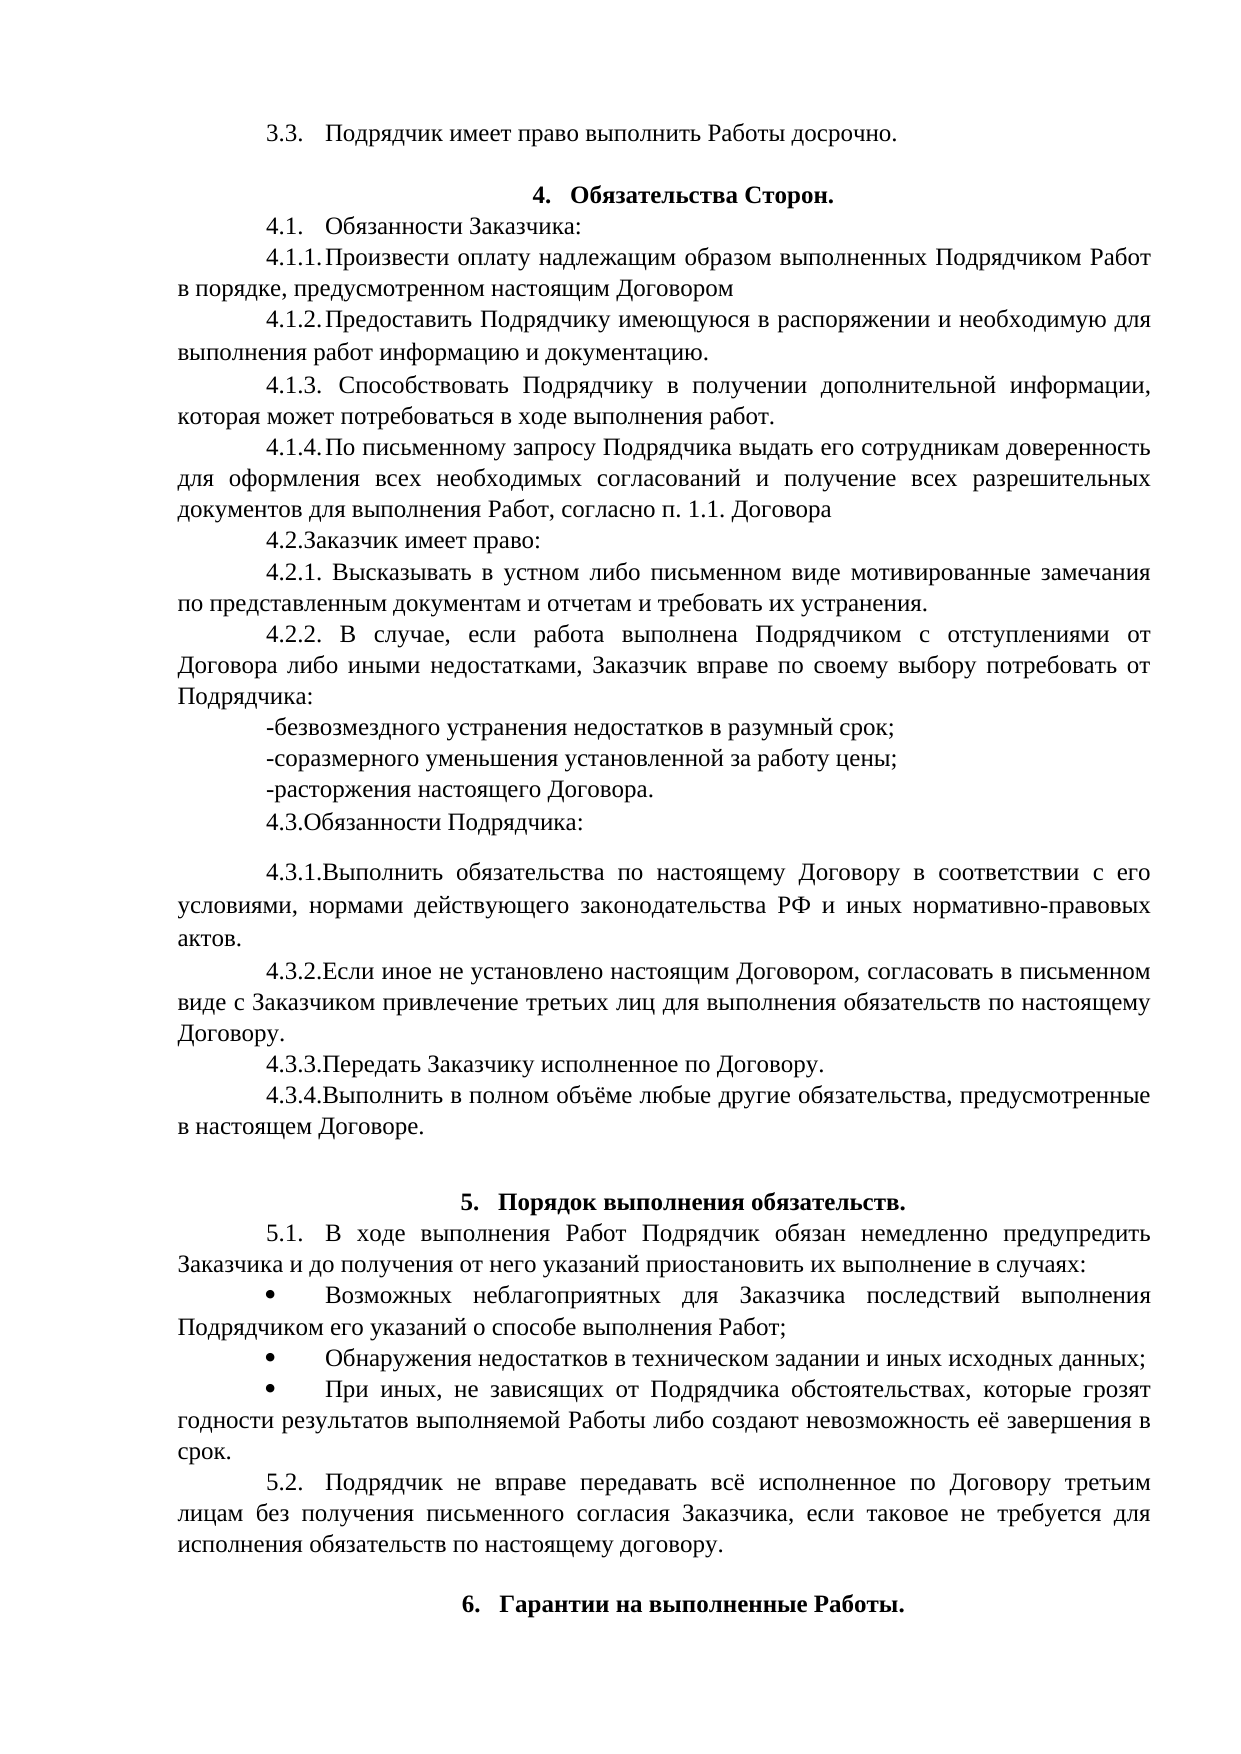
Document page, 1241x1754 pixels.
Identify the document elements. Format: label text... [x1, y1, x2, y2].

list Способствовать Подрядчику в получении дополнительной информации, которая может потребоваться в ходе выполнения работ. [177, 370, 1152, 430]
list -расторжения настоящего Договора. [177, 774, 1152, 803]
text 4.3.3.Передать Заказчику исполненное по Договору. [266, 1049, 1152, 1078]
text 4.3.4.Выполнить в полном объёме любые другие обязательства, предусмотренные в настоящем Договоре. [177, 1080, 1152, 1140]
list 4.2.Заказчик имеет право: [266, 526, 1152, 554]
text 4.3.1.Выполнить обязательства по настоящему Договору в соответствии с его условиями, нормами действующего законодательства РФ и иных нормативно-правовых актов. [177, 857, 1152, 951]
list -безвозмездного устранения недостатков в разумный срок; [177, 712, 1152, 741]
list Гарантии на выполненные Работы. [215, 1589, 1152, 1617]
list 4.2.2. В случае, если работа выполнена Подрядчиком с отступлениями от Договора либо иными недостатками, Заказчик вправе по своему выбору потребовать от Подрядчика: [177, 619, 1152, 709]
list -соразмерного уменьшения установленной за работу цены; [177, 743, 1152, 772]
list Обязательства Сторон. [215, 180, 1152, 209]
list 4.3.Обязанности Подрядчика: [177, 807, 1152, 836]
list В ходе выполнения Работ Подрядчик обязан немедленно предупредить Заказчика и до получения от него указаний приостановить их выполнение в случаях: [177, 1218, 1152, 1278]
list 4.2.1. Высказывать в устном либо письменном виде мотивированные замечания по представленным документам и отчетам и требовать их устранения. [177, 557, 1152, 616]
text 4.3.2.Если иное не установлено настоящим Договором, согласовать в письменном виде с Заказчиком привлечение третьих лиц для выполнения обязательств по настоящему Договору. [177, 956, 1152, 1047]
list Порядок выполнения обязательств. [215, 1187, 1152, 1216]
list Подрядчик не вправе передавать всё исполненное по Договору третьим лицам без получения письменного согласия Заказчика, если таковое не требуется для исполнения обязательств по настоящему договору. [177, 1467, 1152, 1558]
list Предоставить Подрядчику имеющуюся в распоряжении и необходимую для выполнения работ информацию и документацию. [177, 304, 1152, 366]
list При иных, не зависящих от Подрядчика обстоятельствах, которые грозят годности результатов выполняемой Работы либо создают невозможность её завершения в срок. [177, 1374, 1152, 1464]
list Обязанности Заказчика: [177, 211, 1152, 240]
list Возможных неблагоприятных для Заказчика последствий выполнения Подрядчиком его указаний о способе выполнения Работ; [177, 1281, 1152, 1340]
list Подрядчик имеет право выполнить Работы досрочно. [177, 118, 1152, 147]
list Обнаружения недостатков в техническом задании и иных исходных данных; [177, 1343, 1152, 1371]
list По письменному запросу Подрядчика выдать его сотрудникам доверенность для оформления всех необходимых согласований и получение всех разрешительных документов для выполнения Работ, согласно п. 1.1. Договора [177, 432, 1152, 523]
list Произвести оплату надлежащим образом выполненных Подрядчиком Работ в порядке, предусмотренном настоящим Договором [177, 242, 1152, 302]
